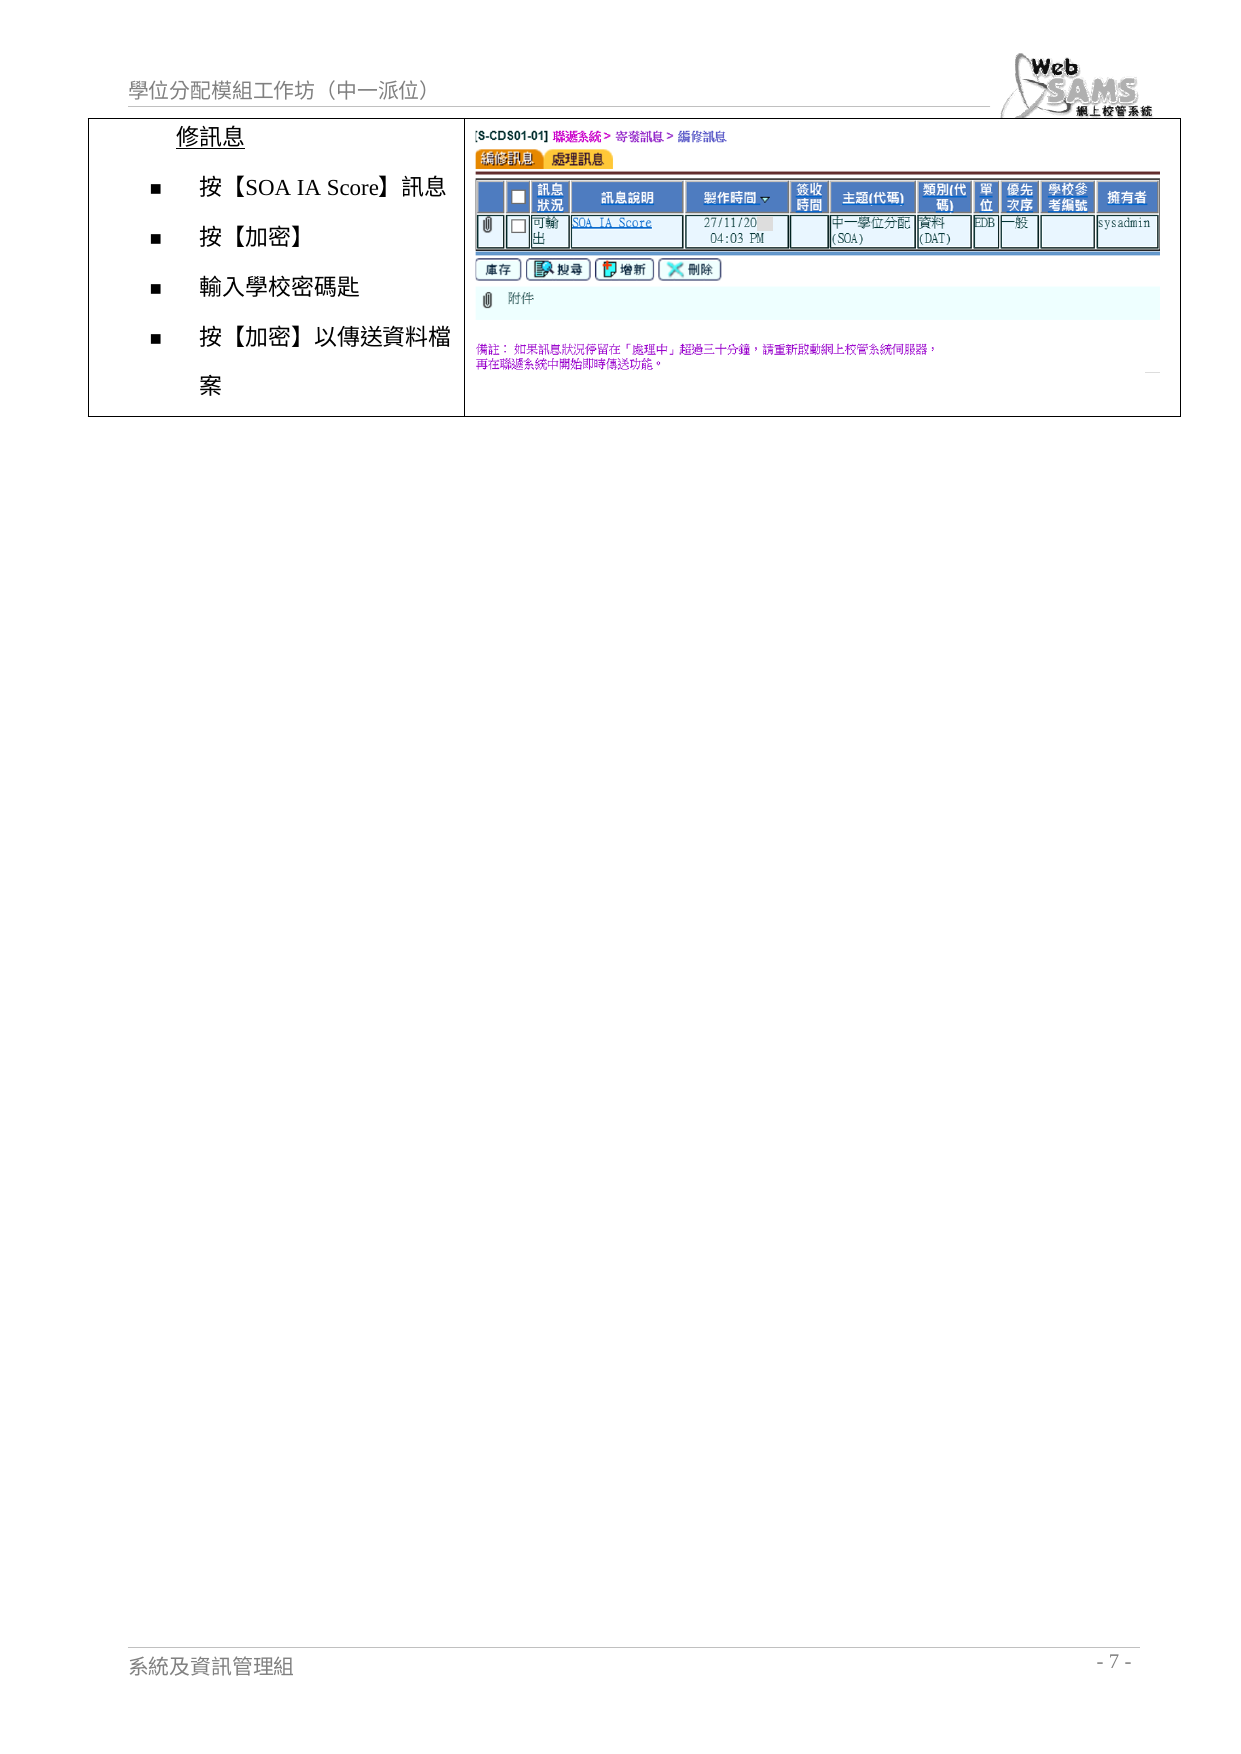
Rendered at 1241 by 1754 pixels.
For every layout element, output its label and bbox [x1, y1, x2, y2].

picture [475, 119, 1160, 373]
table_cell [465, 119, 1180, 416]
table_cell [89, 119, 464, 416]
